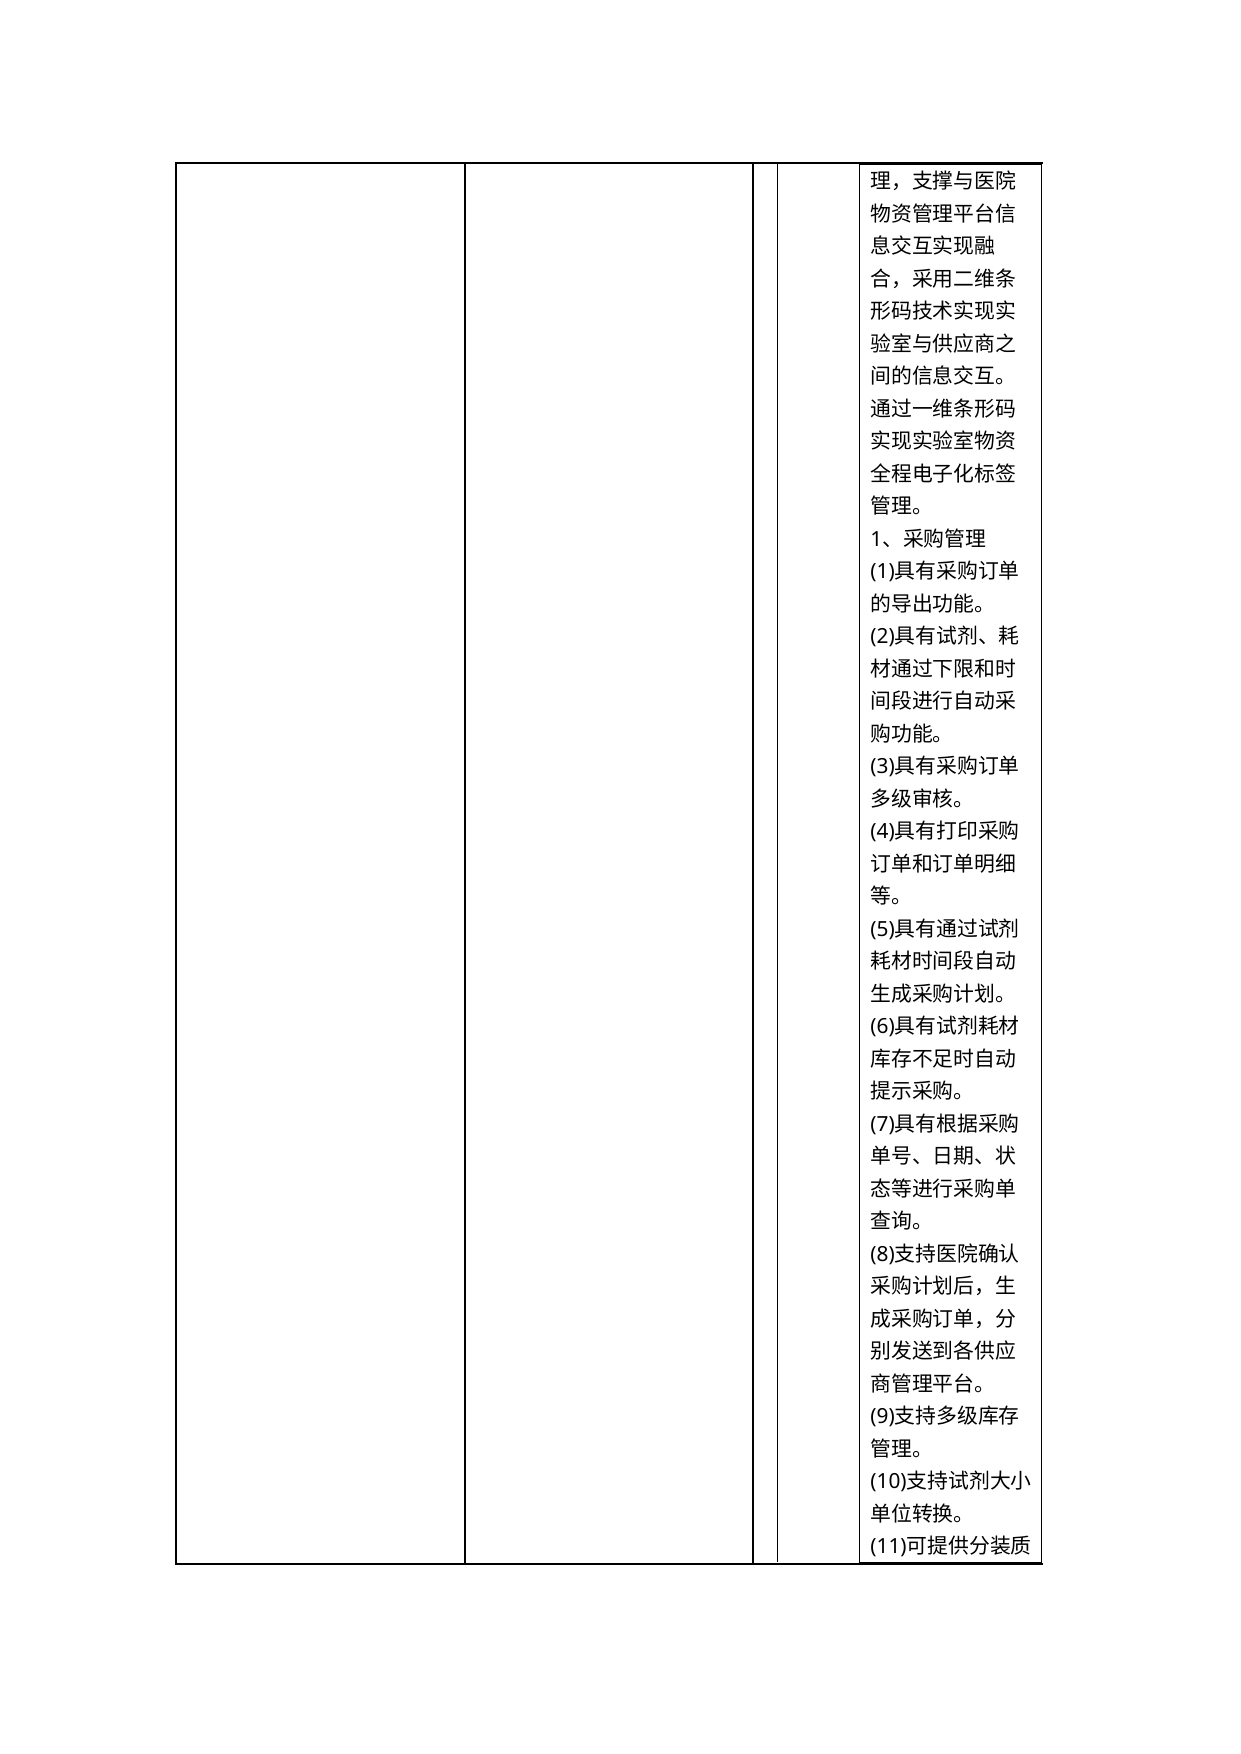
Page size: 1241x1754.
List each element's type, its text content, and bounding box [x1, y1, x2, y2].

table_cell 1 [466, 164, 752, 1563]
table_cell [754, 164, 859, 1563]
table_cell [177, 164, 464, 1563]
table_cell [860, 165, 1041, 1562]
